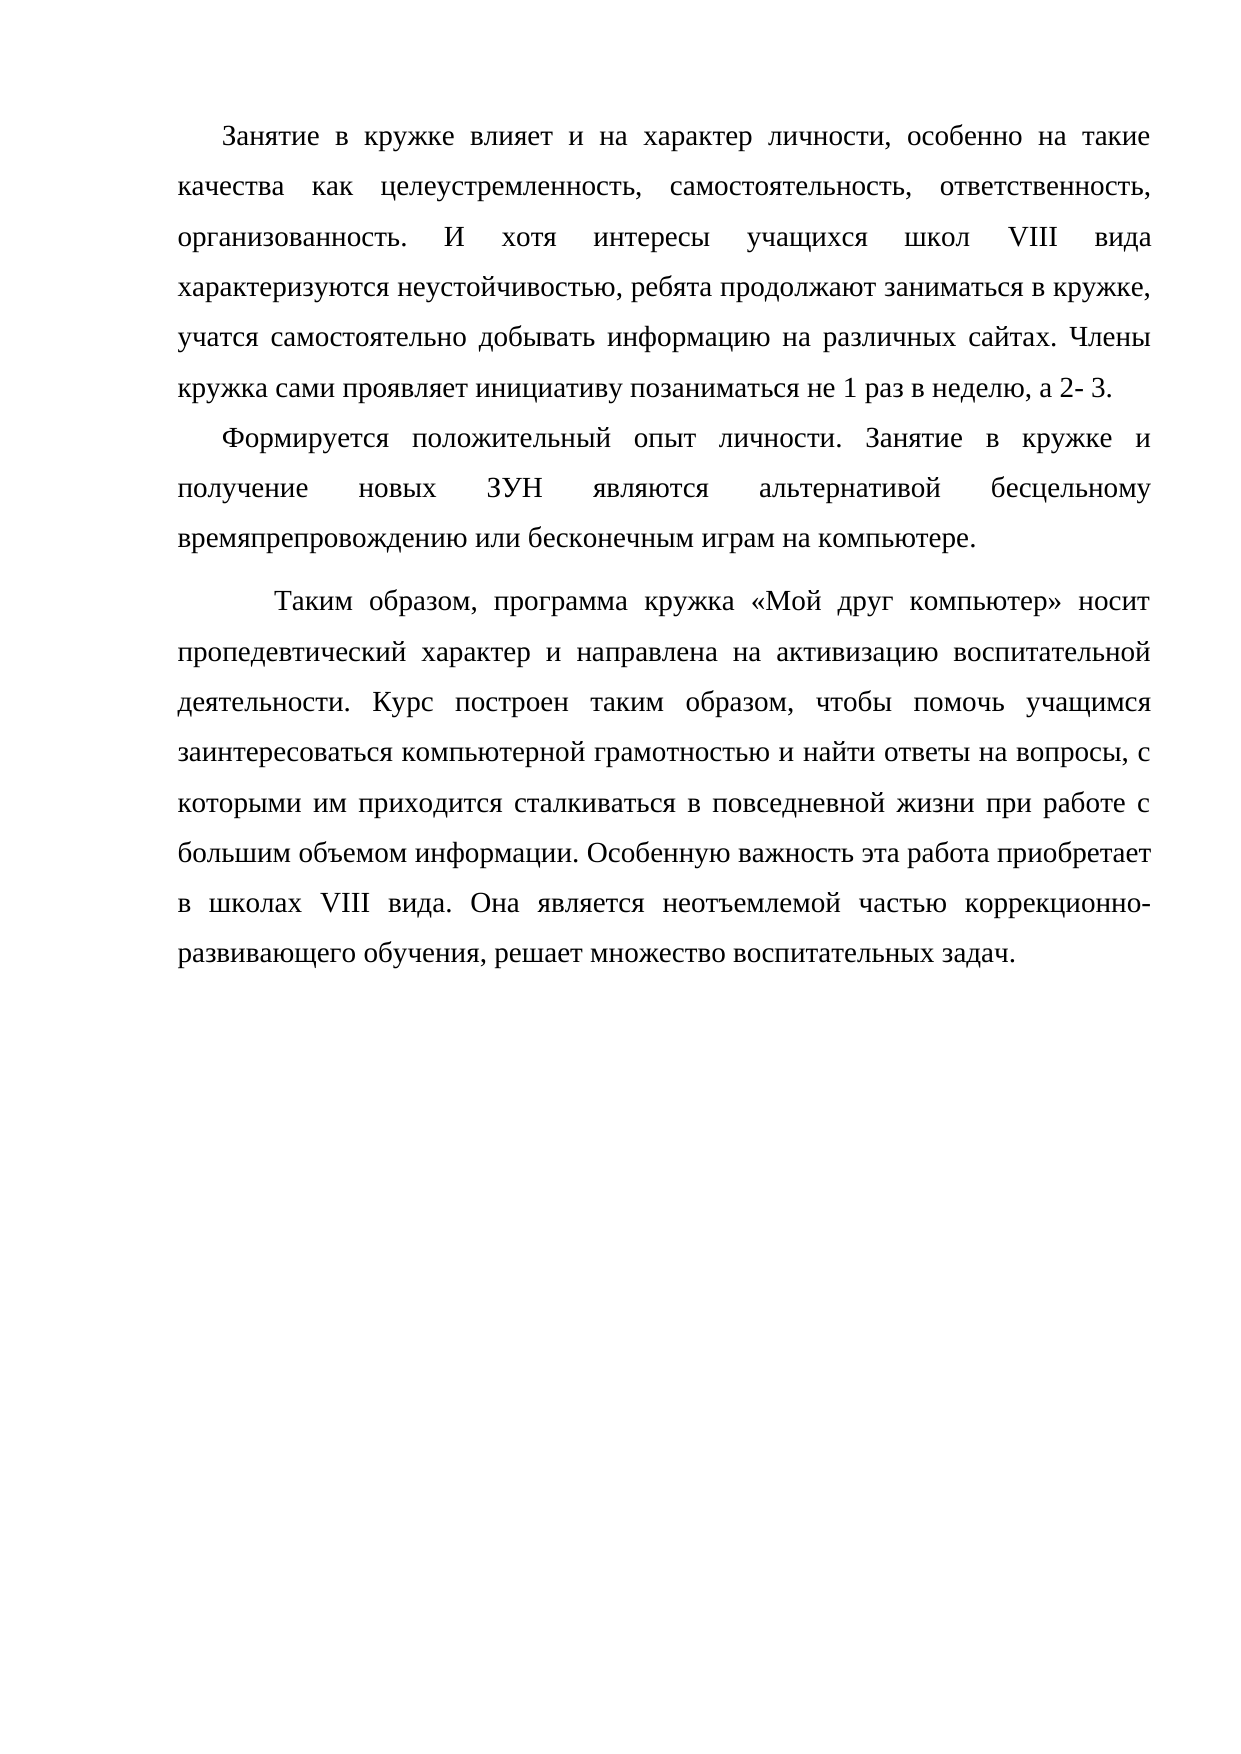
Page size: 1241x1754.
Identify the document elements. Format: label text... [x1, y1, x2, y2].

text Таким образом, программа кружка «Мой друг компьютер» носит пропедевтический характер и направлена на активизацию воспитательной деятельности. Курс построен таким образом, чтобы помочь учащимся заинтересоваться компьютерной грамотностью и найти ответы на вопросы, с которыми им приходится сталкиваться в повседневной жизни при работе с большим объемом информации. Особенную важность эта работа приобретает в школах VIII вида. Она является неотъемлемой частью коррекционно-развивающего обучения, решает множество воспитательных задач. [177, 583, 1152, 969]
text Формируется положительный опыт личности. Занятие в кружке и получение новых ЗУН являются альтернативой бесцельному времяпрепровождению или бесконечным играм на компьютере. [177, 420, 1152, 554]
text Занятие в кружке влияет и на характер личности, особенно на такие качества как целеустремленность, самостоятельность, ответственность, организованность. И хотя интересы учащихся школ VIII вида характеризуются неустойчивостью, ребята продолжают заниматься в кружке, учатся самостоятельно добывать информацию на различных сайтах. Члены кружка сами проявляет инициативу позаниматься не 1 раз в неделю, а 2- 3. [177, 118, 1152, 403]
